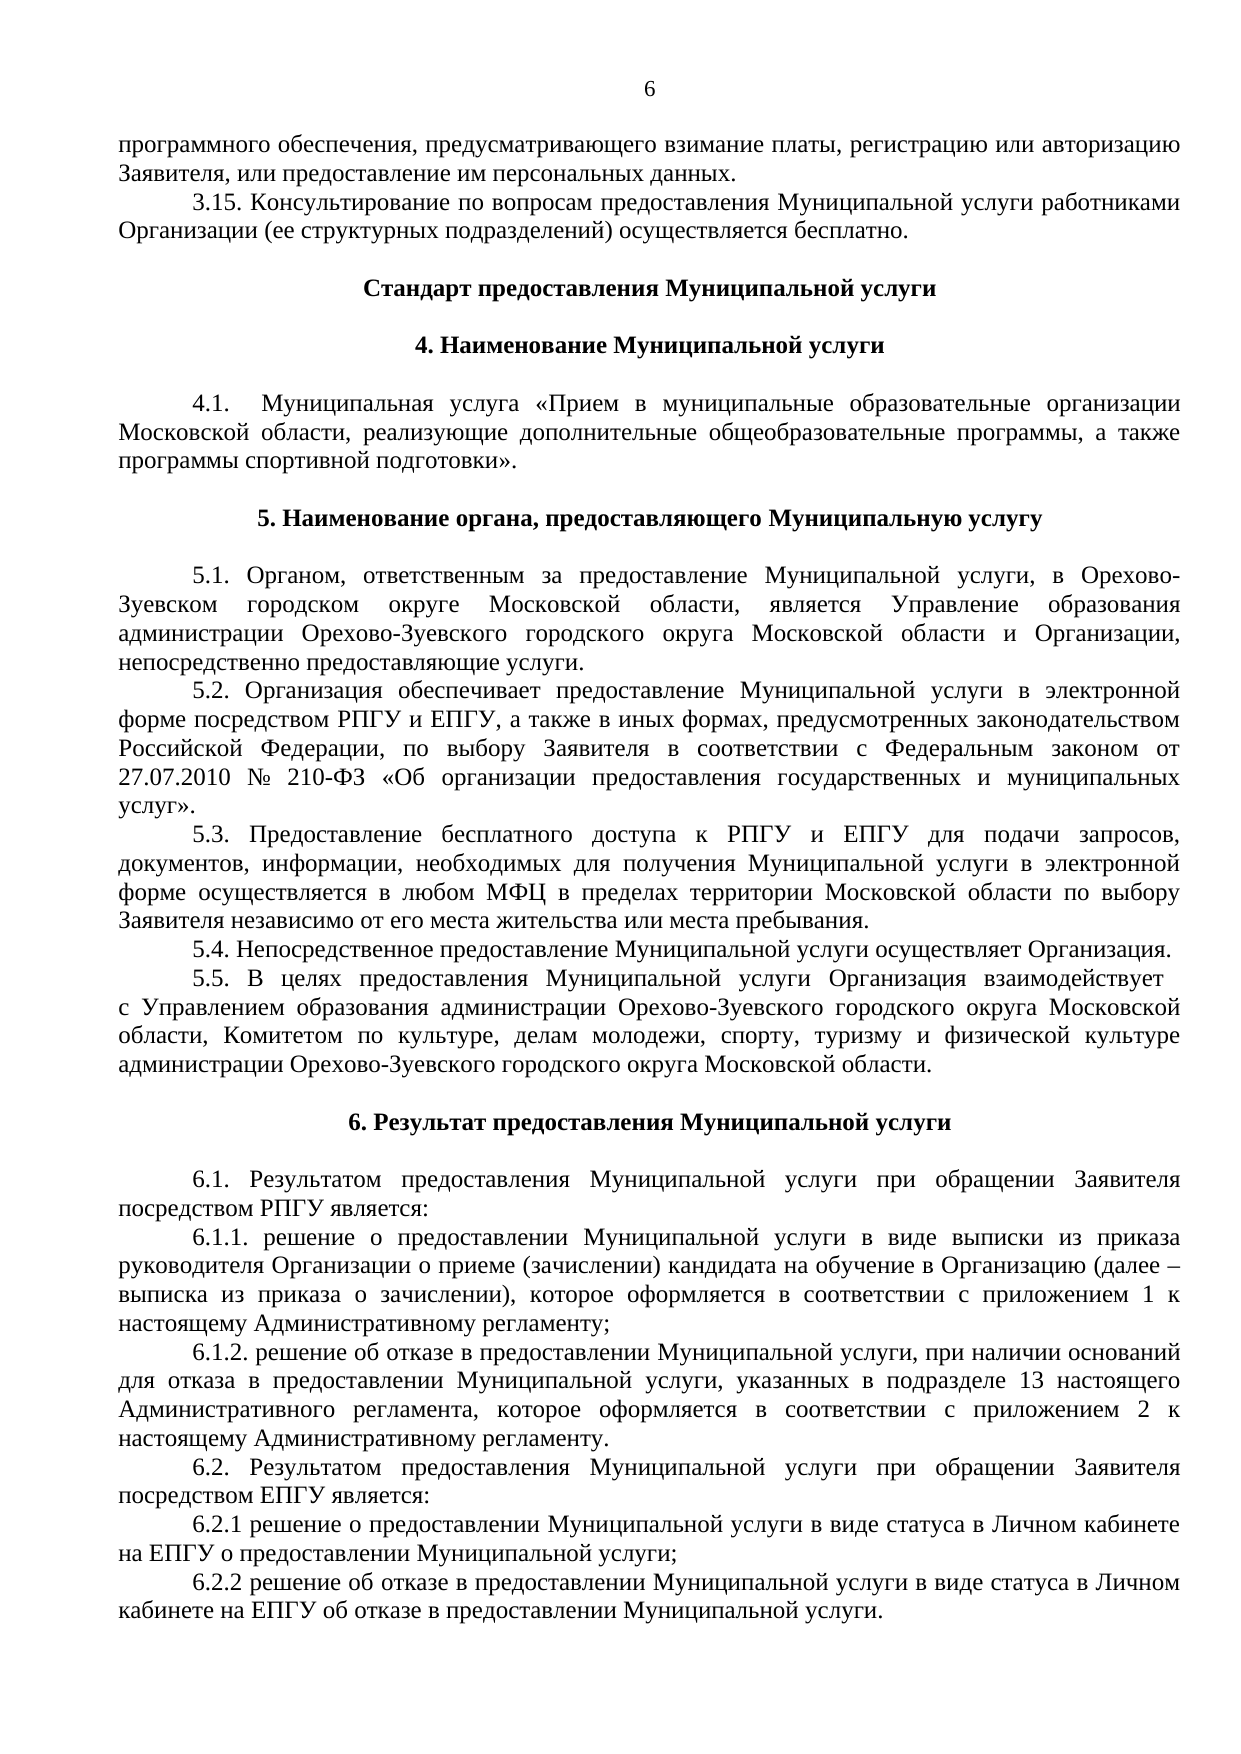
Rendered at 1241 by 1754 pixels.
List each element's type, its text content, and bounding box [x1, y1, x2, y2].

list 5.1. Органом, ответственным за предоставление Муниципальной услуги, в Орехово-Зуевском городском округе Московской области, является Управление образования администрации Орехово-Зуевского городского округа Московской области и Организации, непосредственно предоставляющие услуги. [118, 561, 1181, 676]
text 5.3. Предоставление бесплатного доступа к РПГУ и ЕПГУ для подачи запросов, документов, информации, необходимых для получения Муниципальной услуги в электронной форме осуществляется в любом МФЦ в пределах территории Московской области по выбору Заявителя независимо от его места жительства или места пребывания. [118, 819, 1181, 934]
list 6.2.2 решение об отказе в предоставлении Муниципальной услуги в виде статуса в Личном кабинете на ЕПГУ об отказе в предоставлении Муниципальной услуги. [118, 1567, 1181, 1624]
list 6.1. Результатом предоставления Муниципальной услуги при обращении Заявителя посредством РПГУ является: [118, 1164, 1181, 1222]
list 6.2.1 решение о предоставлении Муниципальной услуги в виде статуса в Личном кабинете на ЕПГУ о предоставлении Муниципальной услуги; [118, 1509, 1181, 1567]
text 6. Результат предоставления Муниципальной услуги [118, 1107, 1181, 1136]
list 5.2. Организация обеспечивает предоставление Муниципальной услуги в электронной форме посредством РПГУ и ЕПГУ, а также в иных формах, предусмотренных законодательством Российской Федерации, по выбору Заявителя в соответствии с Федеральным законом от 27.07.2010 № 210-ФЗ «Об организации предоставления государственных и муниципальных услуг». [118, 676, 1181, 819]
list 5.4. Непосредственное предоставление Муниципальной услуги осуществляет Организация. [118, 934, 1181, 963]
list 4.1. Муниципальная услуга «Прием в муниципальные образовательные организации Московской области, реализующие дополнительные общеобразовательные программы, а также программы спортивной подготовки». [498, 446, 1181, 474]
text 5. Наименование органа, предоставляющего Муниципальную услугу [118, 503, 1181, 532]
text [118, 129, 1181, 187]
list 3.15. Консультирование по вопросам предоставления Муниципальной услуги работниками Организации (ее структурных подразделений) осуществляется бесплатно. [118, 187, 1181, 244]
text Стандарт предоставления Муниципальной услуги [118, 273, 1181, 302]
list 4.1. Муниципальная услуга «Прием в муниципальные образовательные организации Московской области, реализующие дополнительные общеобразовательные программы, а также программы спортивной подготовки». [118, 388, 548, 417]
list 6.2. Результатом предоставления Муниципальной услуги при обращении Заявителя посредством ЕПГУ является: [118, 1452, 1181, 1509]
list 6.1.1. решение о предоставлении Муниципальной услуги в виде выписки из приказа руководителя Организации о приеме (зачислении) кандидата на обучение в Организацию (далее – выписка из приказа о зачислении), которое оформляется в соответствии с приложением 1 к настоящему Административному регламенту; [118, 1222, 1181, 1337]
text 4. Наименование Муниципальной услуги [118, 331, 1181, 359]
list 5.5. В целях предоставления Муниципальной услуги Организация взаимодействует с Управлением образования администрации Орехово-Зуевского городского округа Московской области, Комитетом по культуре, делам молодежи, спорту, туризму и физической культуре администрации Орехово-Зуевского городского округа Московской области. [118, 963, 1181, 1078]
list 6.1.2. решение об отказе в предоставлении Муниципальной услуги, при наличии оснований для отказа в предоставлении Муниципальной услуги, указанных в подразделе 13 настоящего Административного регламента, которое оформляется в соответствии с приложением 2 к настоящему Административному регламенту. [118, 1337, 1181, 1452]
